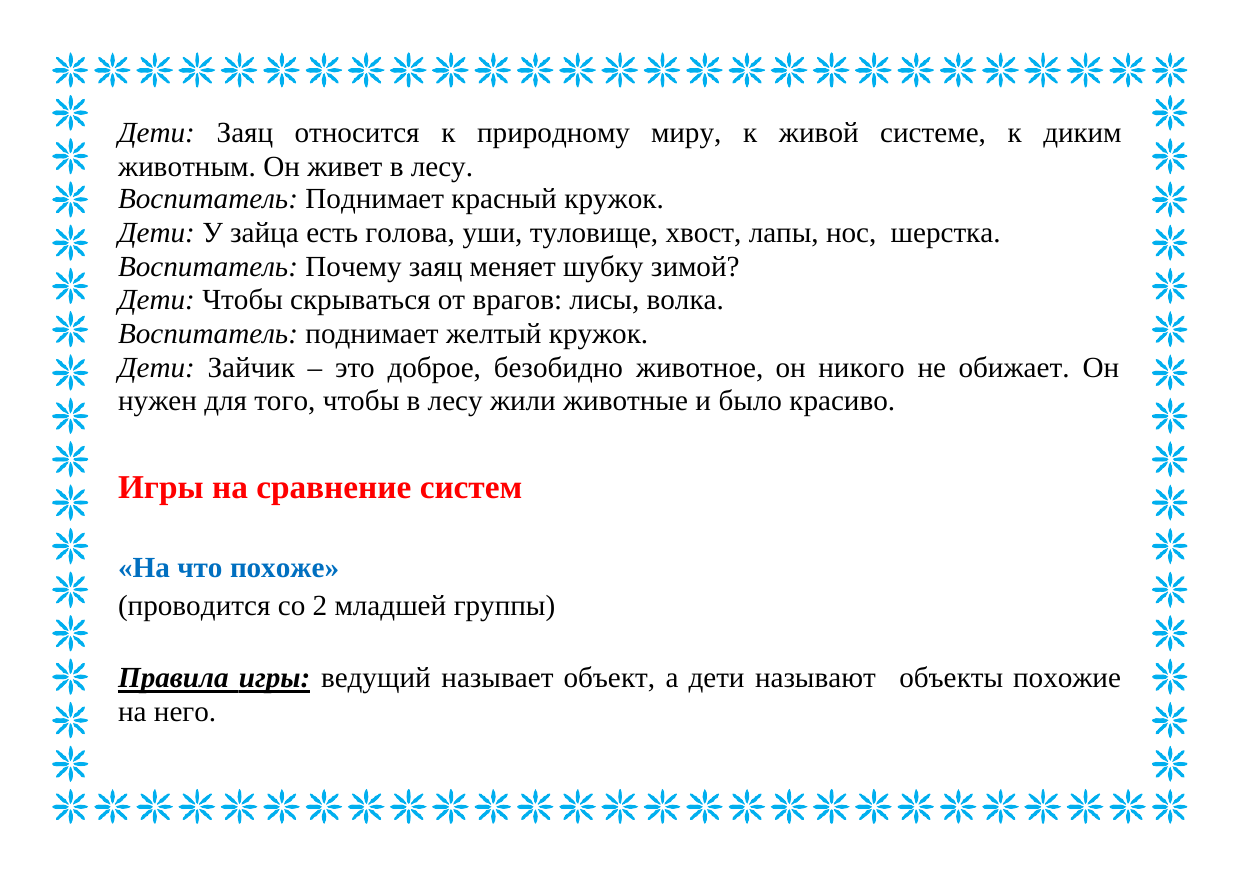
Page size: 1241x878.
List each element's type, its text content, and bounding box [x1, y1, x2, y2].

picture [68, 629, 74, 637]
picture [69, 197, 76, 203]
picture [1172, 808, 1188, 824]
picture [52, 52, 1188, 824]
picture [68, 673, 76, 681]
picture [110, 66, 116, 74]
picture [68, 282, 74, 290]
picture [956, 67, 962, 75]
picture [69, 67, 75, 74]
picture [576, 804, 582, 811]
picture [1168, 586, 1175, 593]
picture [153, 803, 159, 810]
text (проводится со 2 младшей группы) [118, 588, 1134, 622]
picture [52, 809, 69, 824]
text Правила игры: ведущий называет объект, а дети называют объекты похожие на него. [118, 660, 1122, 727]
picture [1126, 803, 1132, 810]
subtitle «На что похоже» [118, 550, 1134, 584]
picture [1168, 673, 1174, 680]
text Воспитатель: Поднимает красный кружок. [118, 182, 1134, 215]
picture [533, 804, 539, 811]
picture [69, 109, 76, 116]
picture [1167, 717, 1175, 724]
text Воспитатель: Почему заяц меняет шубку зимой? Дети: Чтобы скрываться от врагов: лисы, волка. Воспитатель: поднимает желтый кружок. [118, 249, 741, 349]
picture [1168, 239, 1174, 246]
text Дети: Заяц относится к природному миру, к живой системе, к диким животным. Он живет в лесу. [118, 115, 1122, 182]
picture [533, 66, 539, 75]
picture [491, 804, 497, 812]
picture [1167, 326, 1175, 333]
picture [1172, 52, 1188, 69]
subtitle Игры на сравнение систем [118, 468, 1134, 506]
picture [1168, 455, 1173, 463]
picture [914, 804, 920, 812]
picture [68, 152, 74, 160]
picture [69, 760, 74, 768]
picture [1168, 283, 1174, 290]
picture [110, 804, 116, 811]
picture [69, 368, 74, 377]
picture [999, 67, 1004, 75]
picture [322, 803, 328, 810]
picture [1167, 109, 1174, 116]
picture [491, 65, 497, 74]
picture [1167, 196, 1175, 203]
picture [914, 65, 920, 73]
picture [52, 52, 69, 68]
picture [1168, 803, 1174, 810]
text Дети: Зайчик – это доброе, безобидно животное, он никого не обижает. Он нужен для того, чтобы в лесу жили животные и было красиво. [118, 350, 1134, 417]
picture [68, 240, 74, 247]
picture [1168, 499, 1173, 507]
text Дети: У зайца есть голова, уши, туловище, хвост, лапы, нос, шерстка. [118, 215, 1134, 249]
